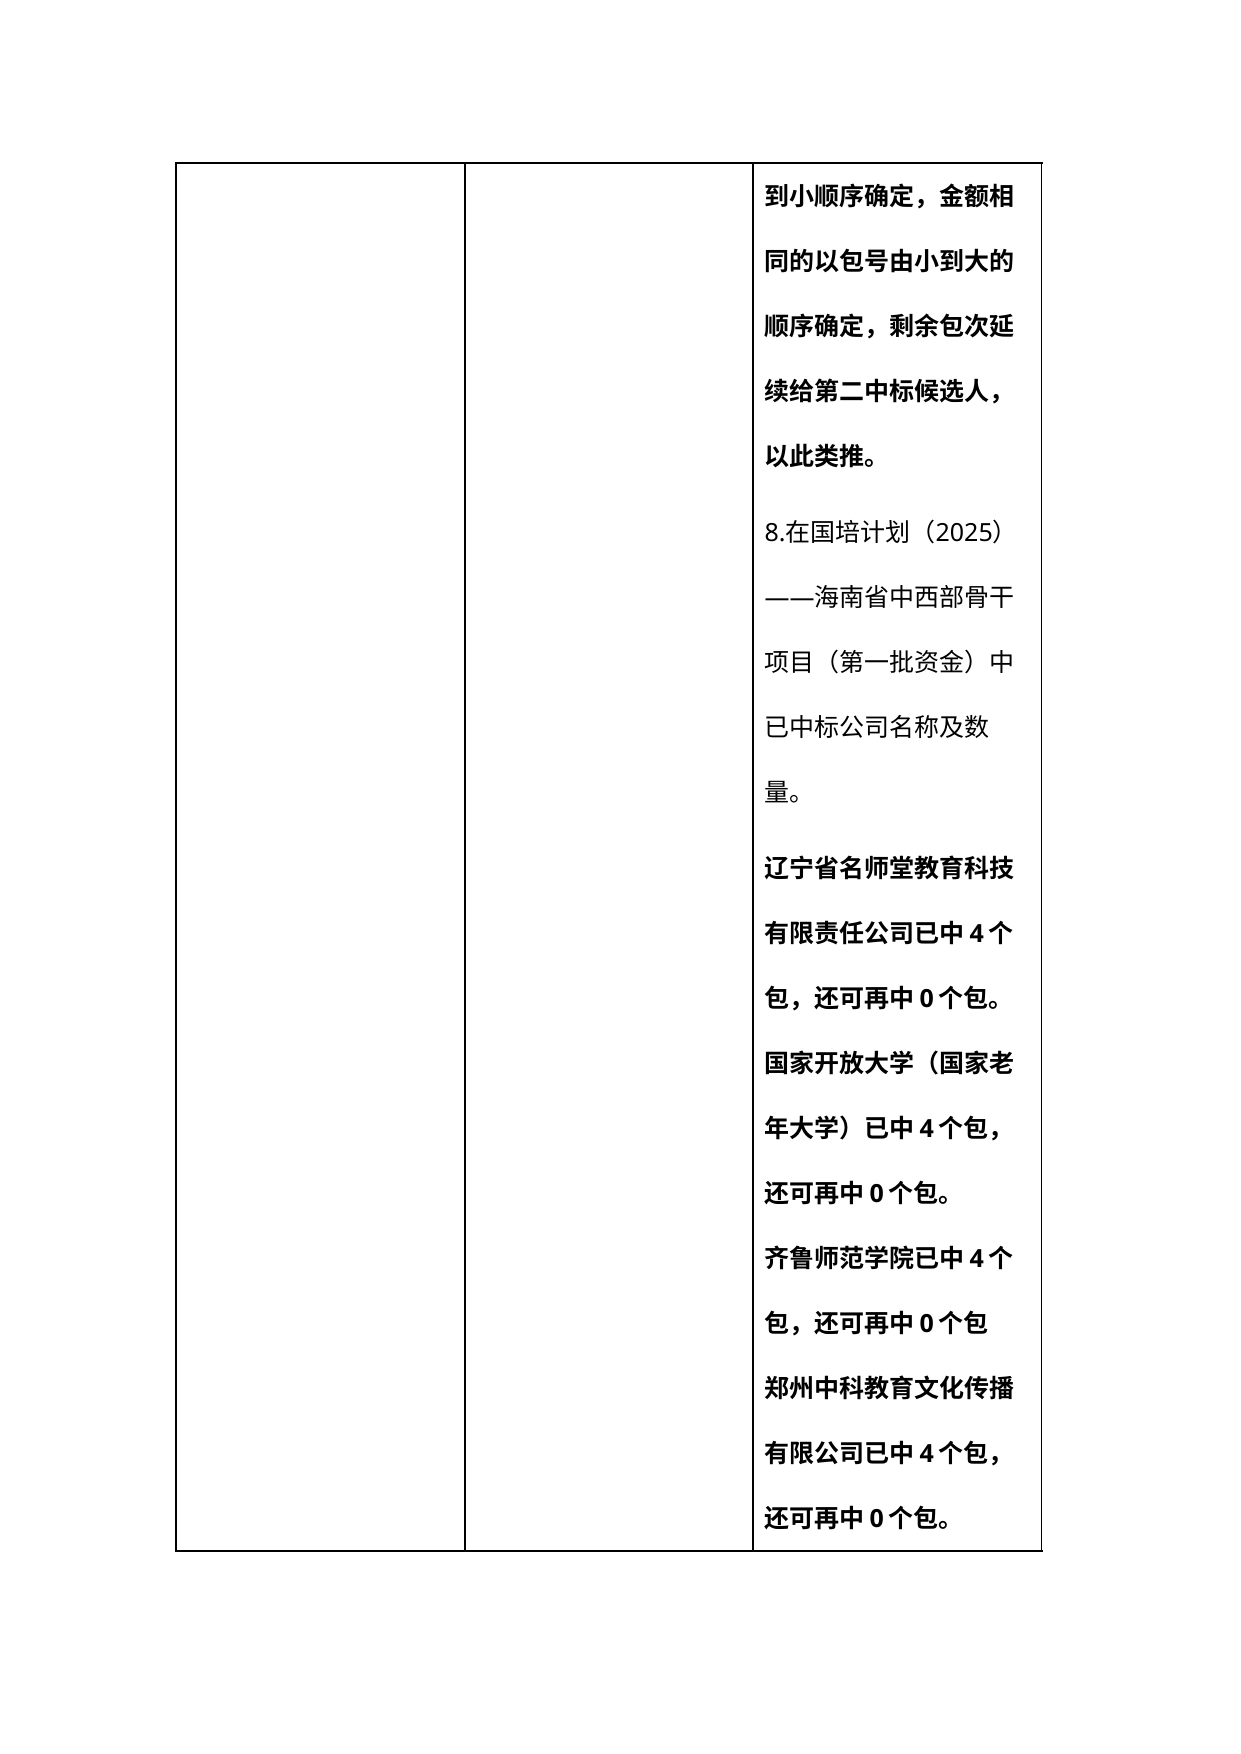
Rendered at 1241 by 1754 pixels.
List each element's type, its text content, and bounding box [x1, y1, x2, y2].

table_cell 1 [466, 164, 752, 1550]
table_cell ★ [177, 164, 464, 1550]
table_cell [754, 164, 1041, 1550]
